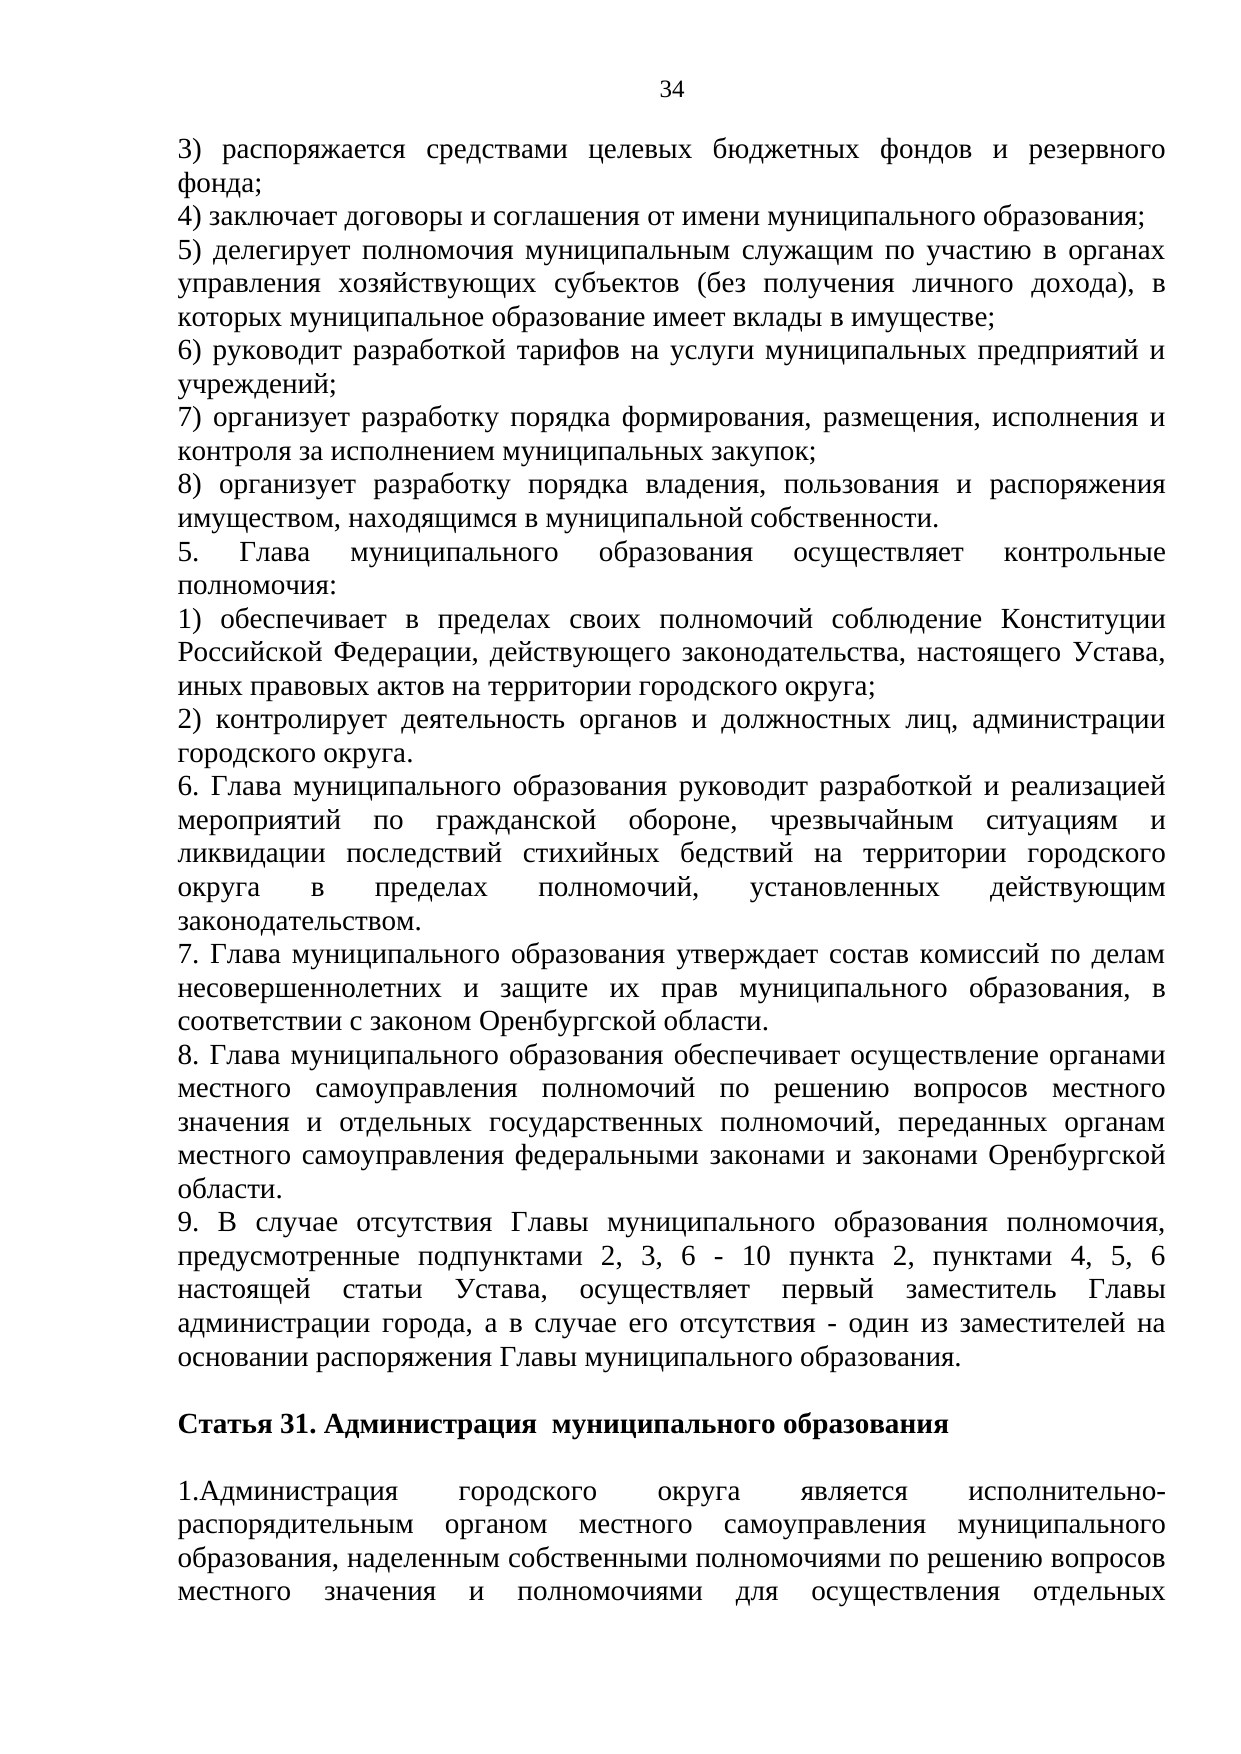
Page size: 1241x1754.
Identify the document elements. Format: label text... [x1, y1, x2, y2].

text 8) организует разработку порядка владения, пользования и распоряжения имуществом, находящимся в муниципальной собственности. [177, 467, 1167, 534]
text 7) организует разработку порядка формирования, размещения, исполнения и контроля за исполнением муниципальных закупок; [177, 399, 1167, 467]
text 9. В случае отсутствия Главы муниципального образования полномочия, предусмотренные подпунктами 2, 3, 6 - 10 пункта 2, пунктами 4, 5, 6 настоящей статьи Устава, осуществляет первый заместитель Главы администрации города, а в случае его отсутствия - один из заместителей на основании распоряжения Главы муниципального образования. [177, 1204, 1167, 1372]
text 3) распоряжается средствами целевых бюджетных фондов и резервного фонда; [177, 131, 1167, 198]
text 2) контролирует деятельность органов и должностных лиц, администрации городского округа. [177, 701, 1167, 768]
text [177, 1473, 1167, 1607]
text Статья 31. Администрация муниципального образования [177, 1406, 1167, 1439]
text 1) обеспечивает в пределах своих полномочий соблюдение Конституции Российской Федерации, действующего законодательства, настоящего Устава, иных правовых актов на территории городского округа; [177, 601, 1167, 701]
text 5. Глава муниципального образования осуществляет контрольные полномочия: [177, 534, 1167, 601]
text 6) руководит разработкой тарифов на услуги муниципальных предприятий и учреждений; [177, 332, 1167, 399]
text 8. Глава муниципального образования обеспечивает осуществление органами местного самоуправления полномочий по решению вопросов местного значения и отдельных государственных полномочий, переданных органам местного самоуправления федеральными законами и законами Оренбургской области. [177, 1037, 1167, 1204]
text 7. Глава муниципального образования утверждает состав комиссий по делам несовершеннолетних и защите их прав муниципального образования, в соответствии с законом Оренбургской области. [177, 936, 1167, 1037]
text 4) заключает договоры и соглашения от имени муниципального образования; [177, 198, 1167, 232]
text 6. Глава муниципального образования руководит разработкой и реализацией мероприятий по гражданской обороне, чрезвычайным ситуациям и ликвидации последствий стихийных бедствий на территории городского округа в пределах полномочий, установленных действующим законодательством. [177, 768, 1167, 936]
text 5) делегирует полномочия муниципальным служащим по участию в органах управления хозяйствующих субъектов (без получения личного дохода), в которых муниципальное образование имеет вклады в имуществе; [177, 232, 1167, 332]
